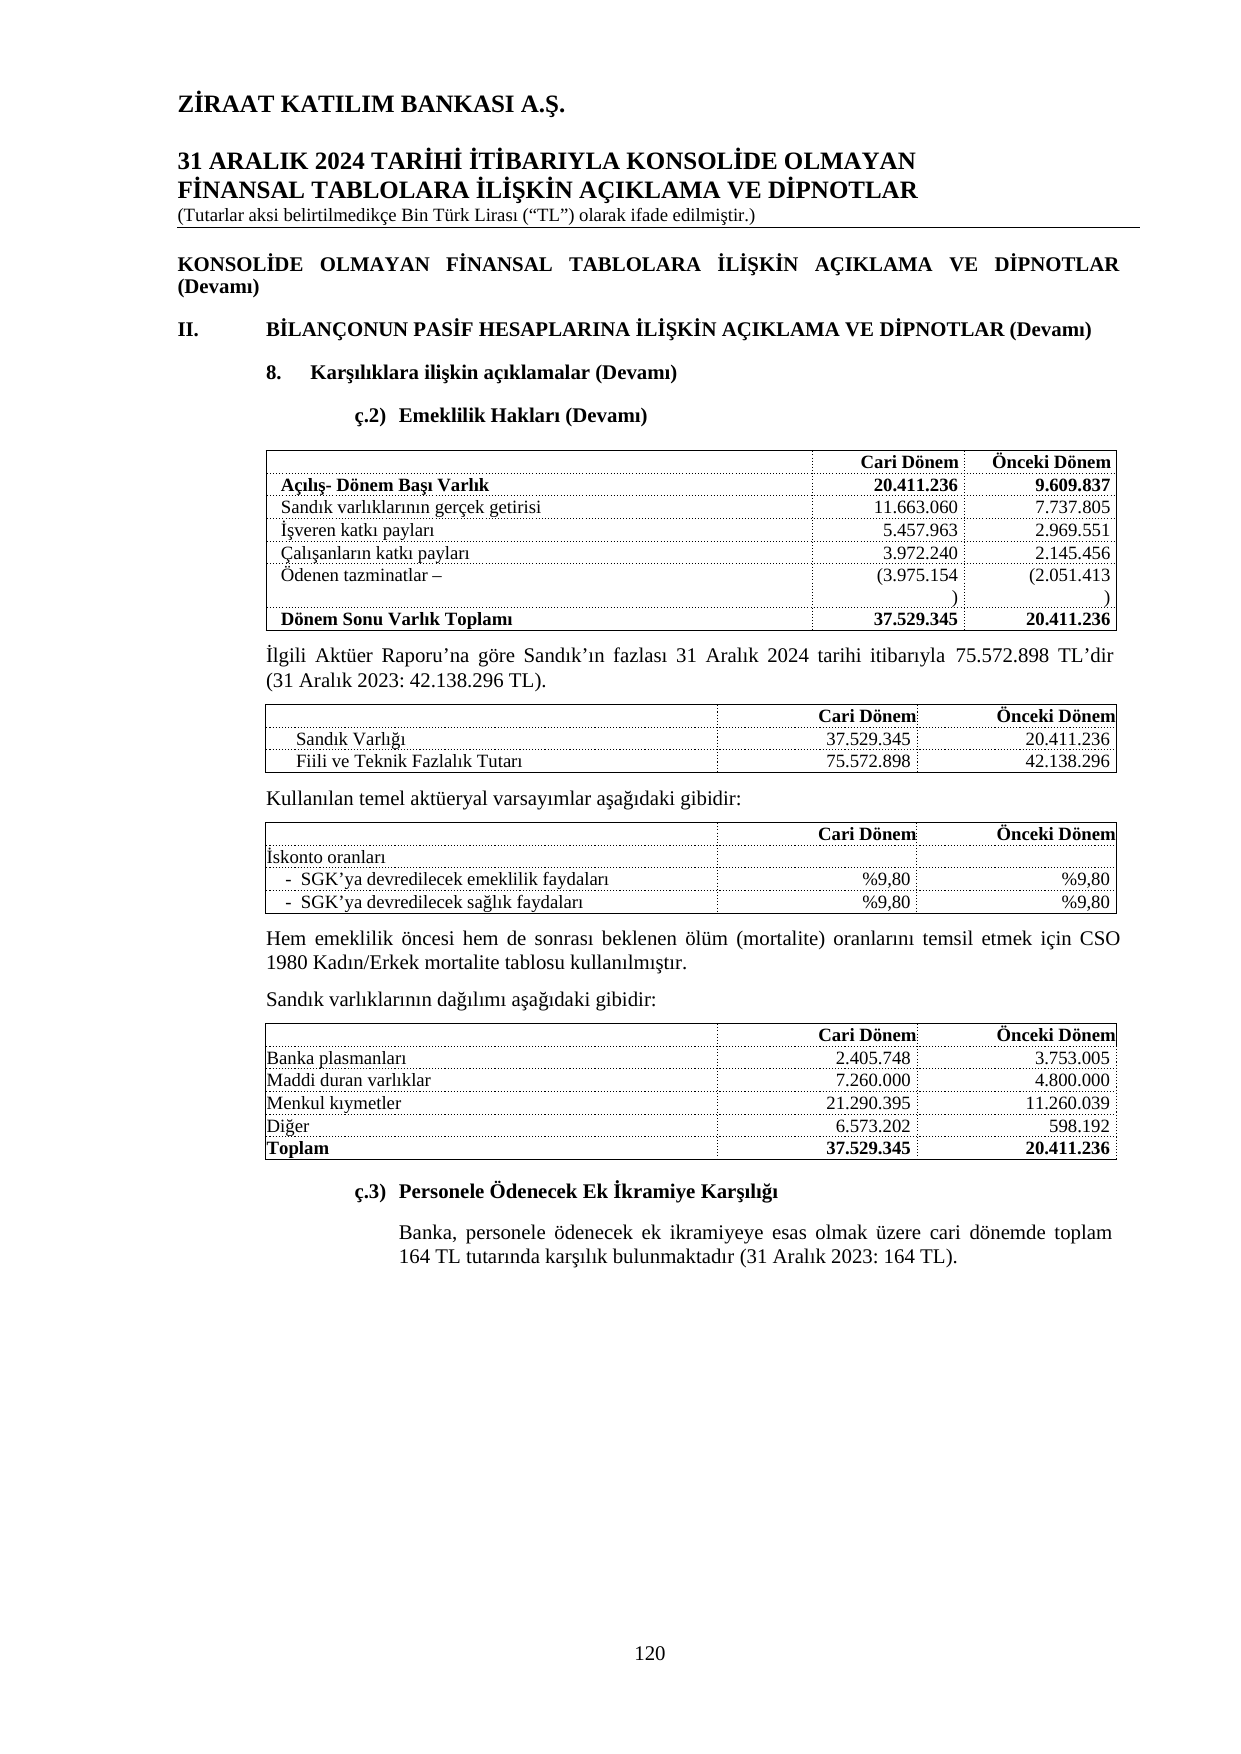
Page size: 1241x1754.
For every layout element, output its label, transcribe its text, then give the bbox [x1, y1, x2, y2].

text Banka, personele ödenecek ek ikramiyeye esas olmak üzere cari dönemde toplam 164 TL tutarında karşılık bulunmaktadır (31 Aralık 2023: 164 TL). [399, 1220, 1122, 1268]
list KONSOLİDE OLMAYAN FİNANSAL TABLOLARA İLİŞKİN AÇIKLAMA VE DİPNOTLAR (Devamı) [177, 255, 1120, 298]
text Kullanılan temel aktüeryal varsayımlar aşağıdaki gibidir: [236, 785, 1122, 809]
text Sandık varlıklarının dağılımı aşağıdaki gibidir: [266, 987, 1122, 1011]
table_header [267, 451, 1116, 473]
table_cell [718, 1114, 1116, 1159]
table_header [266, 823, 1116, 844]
text Hem emeklilik öncesi hem de sonrası beklenen ölüm (mortalite) oranlarını temsil etmek için CSO 1980 Kadın/Erkek mortalite tablosu kullanılmıştır. [266, 926, 1122, 974]
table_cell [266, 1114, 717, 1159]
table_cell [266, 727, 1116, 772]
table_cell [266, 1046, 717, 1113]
text II. BİLANÇONUN PASİF HESAPLARINA İLİŞKİN AÇIKLAMA VE DİPNOTLAR (Devamı) [177, 319, 1122, 341]
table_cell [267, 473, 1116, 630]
text ç.2) Emeklilik Hakları (Devamı) [354, 406, 1122, 427]
text 8. Karşılıklara ilişkin açıklamalar (Devamı) [266, 363, 1122, 384]
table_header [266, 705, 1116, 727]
text ç.3) Personele Ödenecek Ek İkramiye Karşılığı [354, 1179, 1122, 1203]
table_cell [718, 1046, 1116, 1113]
text İlgili Aktüer Raporu’na göre Sandık’ın fazlası 31 Aralık 2024 tarihi itibarıyla 75.572.898 TL’dir (31 Aralık 2023: 42.138.296 TL). [266, 643, 1122, 692]
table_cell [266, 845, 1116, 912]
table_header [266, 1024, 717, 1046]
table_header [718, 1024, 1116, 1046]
